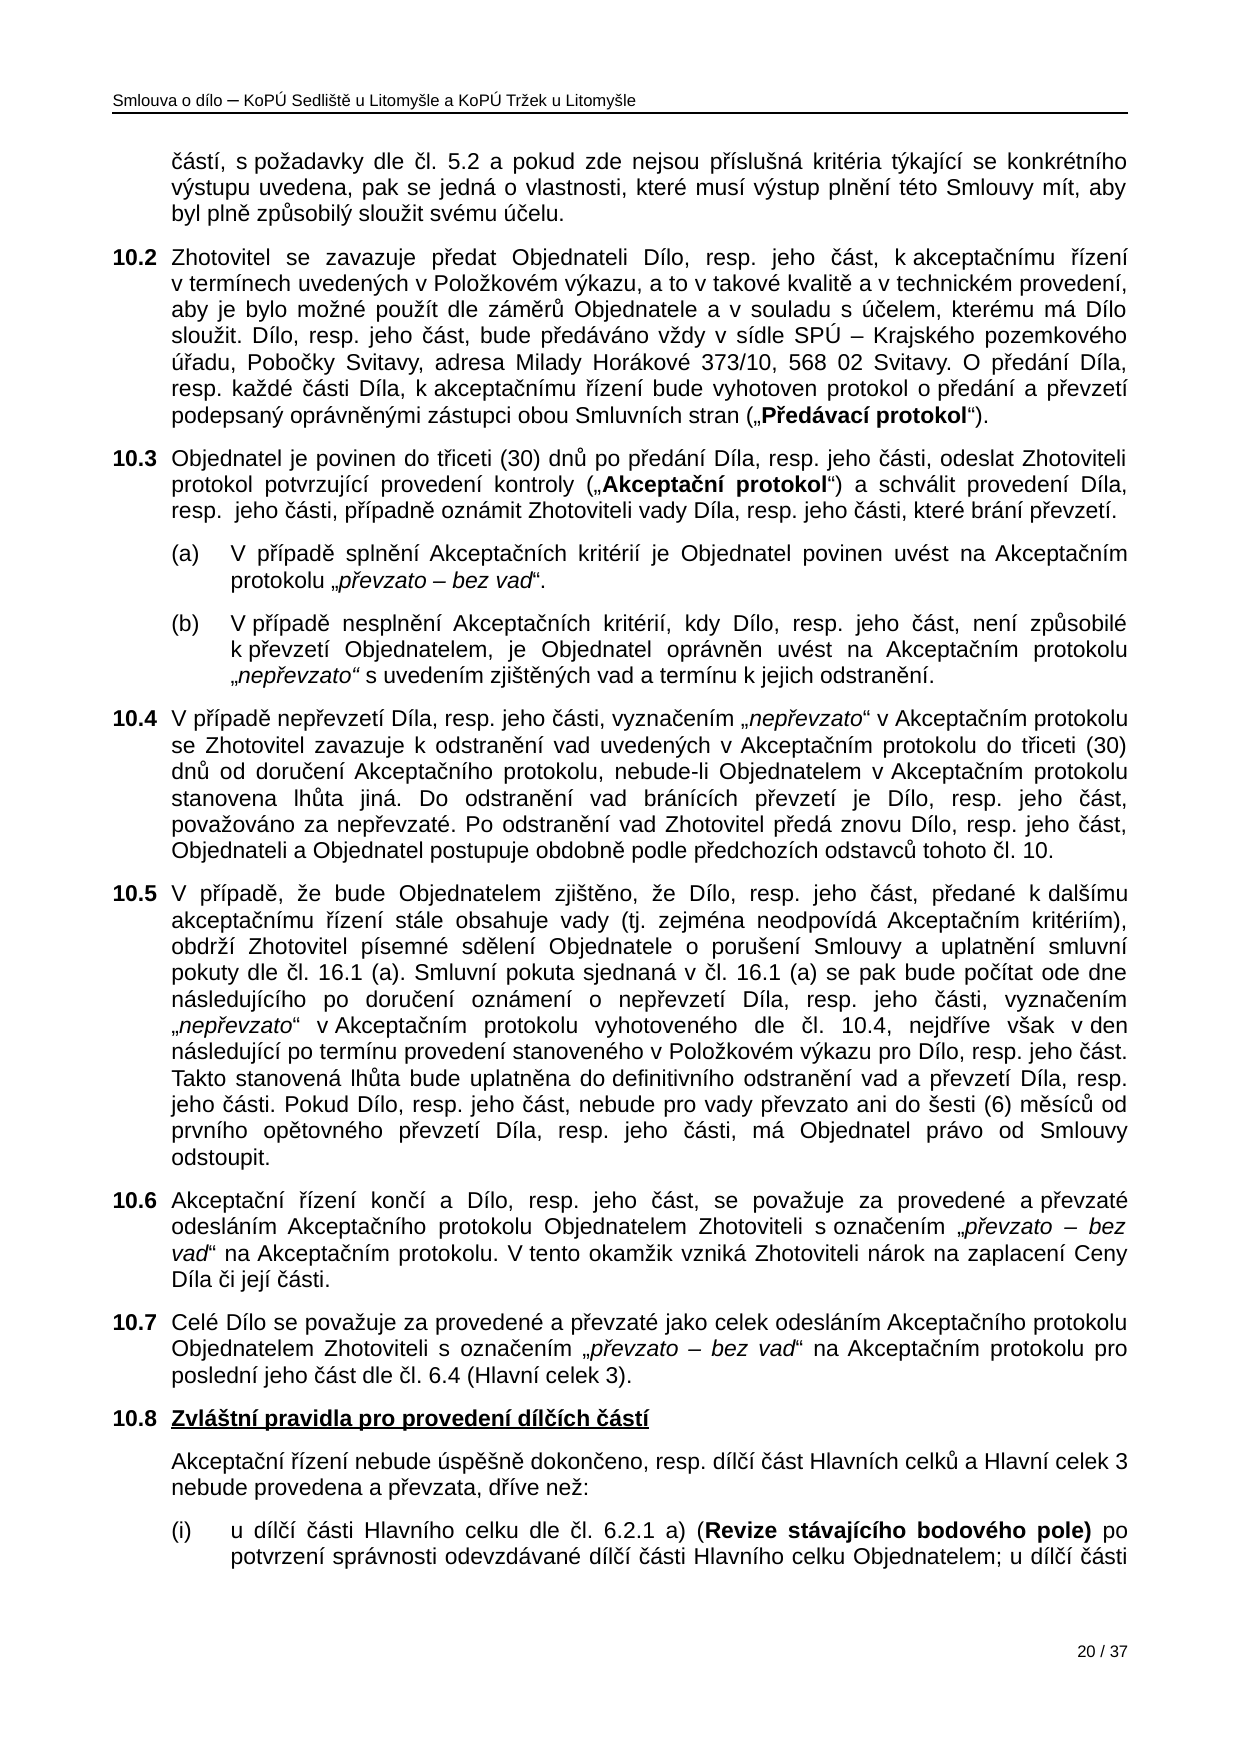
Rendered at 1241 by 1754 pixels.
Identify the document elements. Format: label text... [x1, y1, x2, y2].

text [112, 148, 1128, 227]
text Zvláštní pravidla pro provedení dílčích částí [112, 1404, 1128, 1431]
text Celé Dílo se považuje za provedené a převzaté jako celek odesláním Akceptačního protokolu Objednatelem Zhotoviteli s označením „převzato – bez vad“ na Akceptačním protokolu pro poslední jeho část dle čl. 6.4 (Hlavní celek 3). [112, 1309, 1128, 1388]
text Akceptační řízení končí a Dílo, resp. jeho část, se považuje za provedené a převzaté odesláním Akceptačního protokolu Objednatelem Zhotoviteli s označením „převzato – bez vad“ na Akceptačním protokolu. V tento okamžik vzniká Zhotoviteli nárok na zaplacení Ceny Díla či její části. [112, 1187, 1128, 1292]
list V případě nesplnění Akceptačních kritérií, kdy Dílo, resp. jeho část, není způsobilé k převzetí Objednatelem, je Objednatel oprávněn uvést na Akceptačním protokolu „nepřevzato“ s uvedením zjištěných vad a termínu k jejich odstranění. [171, 610, 1128, 689]
text V případě nepřevzetí Díla, resp. jeho části, vyznačením „nepřevzato“ v Akceptačním protokolu se Zhotovitel zavazuje k odstranění vad uvedených v Akceptačním protokolu do třiceti (30) dnů od doručení Akceptačního protokolu, nebude-li Objednatelem v Akceptačním protokolu stanovena lhůta jiná. Do odstranění vad bránících převzetí je Dílo, resp. jeho část, považováno za nepřevzaté. Po odstranění vad Zhotovitel předá znovu Dílo, resp. jeho část, Objednateli a Objednatel postupuje obdobně podle předchozích odstavců tohoto čl. 10. [112, 705, 1128, 863]
text V případě, že bude Objednatelem zjištěno, že Dílo, resp. jeho část, předané k dalšímu akceptačnímu řízení stále obsahuje vady (tj. zejména neodpovídá Akceptačním kritériím), obdrží Zhotovitel písemné sdělení Objednatele o porušení Smlouvy a uplatnění smluvní pokuty dle čl. 16.1 (a). Smluvní pokuta sjednaná v čl. 16.1 (a) se pak bude počítat ode dne následujícího po doručení oznámení o nepřevzetí Díla, resp. jeho části, vyznačením „nepřevzato“ v Akceptačním protokolu vyhotoveného dle čl. 10.4, nejdříve však v den následující po termínu provedení stanoveného v Položkovém výkazu pro Dílo, resp. jeho část. Takto stanovená lhůta bude uplatněna do definitivního odstranění vad a převzetí Díla, resp. jeho části. Pokud Dílo, resp. jeho část, nebude pro vady převzato ani do šesti (6) měsíců od prvního opětovného převzetí Díla, resp. jeho části, má Objednatel právo od Smlouvy odstoupit. [112, 880, 1128, 1170]
list Akceptační řízení nebude úspěšně dokončeno, resp. dílčí část Hlavních celků a Hlavní celek 3 nebude provedena a převzata, dříve než: [171, 1448, 1128, 1500]
text Zhotovitel se zavazuje předat Objednateli Dílo, resp. jeho část, k akceptačnímu řízení v termínech uvedených v Položkovém výkazu, a to v takové kvalitě a v technickém provedení, aby je bylo možné použít dle záměrů Objednatele a v souladu s účelem, kterému má Dílo sloužit. Dílo, resp. jeho část, bude předáváno vždy v sídle SPÚ – Krajského pozemkového úřadu, Pobočky Svitavy, adresa Milady Horákové 373/10, 568 02 Svitavy. O předání Díla, resp. každé části Díla, k akceptačnímu řízení bude vyhotoven protokol o předání a převzetí podepsaný oprávněnými zástupci obou Smluvních stran („Předávací protokol“). [112, 243, 1128, 428]
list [171, 1517, 1128, 1570]
list V případě splnění Akceptačních kritérií je Objednatel povinen uvést na Akceptačním protokolu „převzato – bez vad“. [171, 540, 1128, 593]
text Objednatel je povinen do třiceti (30) dnů po předání Díla, resp. jeho části, odeslat Zhotoviteli protokol potvrzující provedení kontroly („Akceptační protokol“) a schválit provedení Díla, resp. jeho části, případně oznámit Zhotoviteli vady Díla, resp. jeho části, které brání převzetí. [112, 444, 1128, 524]
